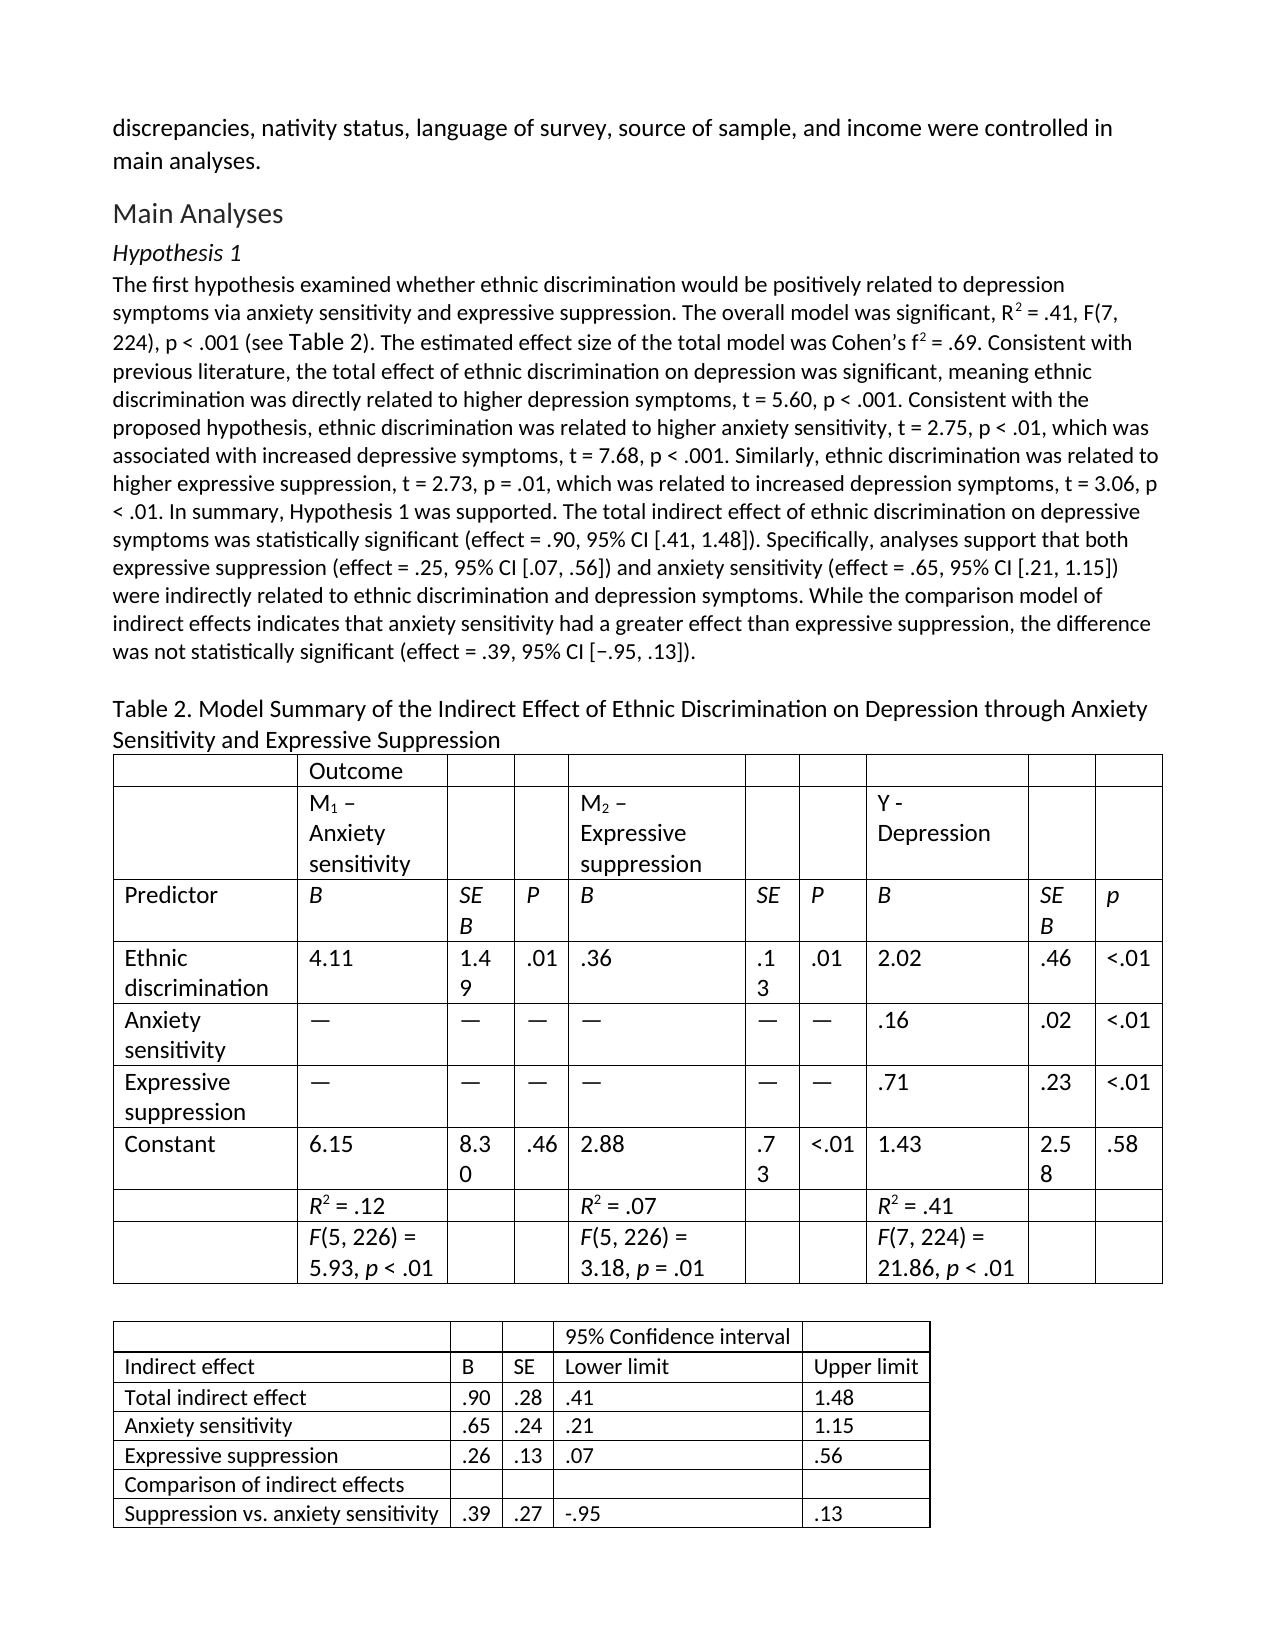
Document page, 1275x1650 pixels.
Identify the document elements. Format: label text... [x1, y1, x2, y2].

table_cell SE [746, 880, 799, 941]
table_cell — [298, 1066, 447, 1127]
table_cell .90 [451, 1383, 502, 1411]
table_cell [503, 1470, 553, 1498]
table_cell — [298, 1004, 447, 1065]
table_cell <.01 [1096, 942, 1162, 1003]
table_header [114, 755, 297, 786]
table_cell 1.48 [803, 1383, 929, 1411]
table_cell Suppression vs. anxiety sensitivity [114, 1499, 450, 1527]
table_header [569, 755, 745, 786]
table_cell <.01 [1096, 1066, 1162, 1127]
table_cell Anxiety sensitivity [114, 1412, 450, 1440]
table_header [114, 1322, 450, 1351]
table_cell — [569, 1066, 745, 1127]
table_cell — [800, 1066, 866, 1127]
table_cell .07 [554, 1441, 802, 1469]
table_cell [515, 1222, 568, 1283]
table_cell B [451, 1353, 502, 1382]
table_cell [515, 1190, 568, 1221]
table_cell [554, 1470, 802, 1498]
table_cell SE [503, 1353, 553, 1382]
table_cell — [448, 1066, 514, 1127]
text The first hypothesis examined whether ethnic discrimination would be positively related to depression symptoms via anxiety sensitivity and expressive suppression. The overall model was significant, R2 = .41, F(7, 224), p < .001 (see Table 2). The estimated effect size of the total model was Cohen’s f2 = .69. Consistent with previous literature, the total effect of ethnic discrimination on depression was significant, meaning ethnic discrimination was directly related to higher depression symptoms, t = 5.60, p < .001. Consistent with the proposed hypothesis, ethnic discrimination was related to higher anxiety sensitivity, t = 2.75, p < .01, which was associated with increased depressive symptoms, t = 7.68, p < .001. Similarly, ethnic discrimination was related to higher expressive suppression, t = 2.73, p = .01, which was related to increased depression symptoms, t = 3.06, p < .01. In summary, Hypothesis 1 was supported. The total indirect effect of ethnic discrimination on depressive symptoms was statistically significant (effect = .90, 95% CI [.41, 1.48]). Specifically, analyses support that both expressive suppression (effect = .25, 95% CI [.07, .56]) and anxiety sensitivity (effect = .65, 95% CI [.21, 1.15]) were indirectly related to ethnic discrimination and depression symptoms. While the comparison model of indirect effects indicates that anxiety sensitivity had a greater effect than expressive suppression, the difference was not statistically significant (effect = .39, 95% CI [−.95, .13]). Table 2. Model Summary of the Indirect Effect of Ethnic Discrimination on Depression through Anxiety Sensitivity and Expressive Suppression [112, 271, 1162, 754]
table_header [800, 755, 866, 786]
table_cell — [448, 1004, 514, 1065]
table_cell 1.43 [867, 1128, 1028, 1189]
table_cell Ethnic discrimination [114, 942, 297, 1003]
table_cell Y - Depression [867, 787, 1028, 878]
subtitle Main Analyses [112, 195, 1162, 231]
table_cell [803, 1470, 929, 1498]
table_cell — [569, 1004, 745, 1065]
table_cell 6.15 [298, 1128, 447, 1189]
table_cell [114, 787, 297, 878]
table_header Outcome [298, 755, 447, 786]
table_cell .01 [800, 942, 866, 1003]
table_cell — [800, 1004, 866, 1065]
table_cell .02 [1029, 1004, 1095, 1065]
table_cell [800, 1190, 866, 1221]
table_cell 4.11 [298, 942, 447, 1003]
table_cell [1096, 787, 1162, 878]
table_cell SE B [1029, 880, 1095, 941]
table_cell M1 – Anxiety sensitivity [298, 787, 447, 878]
table_cell .41 [554, 1383, 802, 1411]
table_cell [114, 1222, 297, 1283]
table_cell .46 [515, 1128, 568, 1189]
table_header [451, 1322, 502, 1351]
table_cell .27 [503, 1499, 553, 1527]
table_cell [1029, 787, 1095, 878]
table_cell .36 [569, 942, 745, 1003]
table_cell B [867, 880, 1028, 941]
table_cell [515, 787, 568, 878]
table_cell P [800, 880, 866, 941]
table_cell .13 [746, 942, 799, 1003]
table_cell 1.49 [448, 942, 514, 1003]
table_cell [800, 787, 866, 878]
table_cell .23 [1029, 1066, 1095, 1127]
table_cell <.01 [1096, 1004, 1162, 1065]
table_cell -.95 [554, 1499, 802, 1527]
table_cell .65 [451, 1412, 502, 1440]
table_cell R2 = .12 [298, 1190, 447, 1221]
table_cell 2.88 [569, 1128, 745, 1189]
table_cell 8.30 [448, 1128, 514, 1189]
table_cell M2 – Expressive suppression [569, 787, 745, 878]
table_cell [114, 1190, 297, 1221]
table_cell Expressive suppression [114, 1066, 297, 1127]
table_cell .71 [867, 1066, 1028, 1127]
table_cell Lower limit [554, 1353, 802, 1382]
table_cell [746, 787, 799, 878]
table_cell 2.58 [1029, 1128, 1095, 1189]
table_header [867, 755, 1028, 786]
table_header [515, 755, 568, 786]
table_cell [1029, 1190, 1095, 1221]
table_header [803, 1322, 929, 1351]
table_cell .56 [803, 1441, 929, 1469]
table_cell F(7, 224) = 21.86, p < .01 [867, 1222, 1028, 1283]
table_cell Constant [114, 1128, 297, 1189]
table_cell [448, 787, 514, 878]
table_cell .28 [503, 1383, 553, 1411]
table_cell .39 [451, 1499, 502, 1527]
table_cell .13 [803, 1499, 929, 1527]
table_cell [448, 1190, 514, 1221]
table_cell .73 [746, 1128, 799, 1189]
table_cell F(5, 226) = 3.18, p = .01 [569, 1222, 745, 1283]
table_cell .01 [515, 942, 568, 1003]
table_cell — [746, 1004, 799, 1065]
table_cell B [569, 880, 745, 941]
table_cell Predictor [114, 880, 297, 941]
table_cell — [515, 1066, 568, 1127]
table_cell .24 [503, 1412, 553, 1440]
table_header [1096, 755, 1162, 786]
table_cell R2 = .07 [569, 1190, 745, 1221]
table_cell Expressive suppression [114, 1441, 450, 1469]
table_cell [800, 1222, 866, 1283]
table_cell [448, 1222, 514, 1283]
table_header [448, 755, 514, 786]
table_header [746, 755, 799, 786]
table_cell Comparison of indirect effects [114, 1470, 450, 1498]
table_cell <.01 [800, 1128, 866, 1189]
table_cell .26 [451, 1441, 502, 1469]
table_cell .46 [1029, 942, 1095, 1003]
table_cell P [515, 880, 568, 941]
table_cell B [298, 880, 447, 941]
table_cell — [746, 1066, 799, 1127]
table_cell Upper limit [803, 1353, 929, 1382]
table_cell [1096, 1222, 1162, 1283]
table_cell SE B [448, 880, 514, 941]
table_cell 2.02 [867, 942, 1028, 1003]
table_cell Total indirect effect [114, 1383, 450, 1411]
table_cell Anxiety sensitivity [114, 1004, 297, 1065]
table_cell — [515, 1004, 568, 1065]
table_cell [451, 1470, 502, 1498]
table_cell .13 [503, 1441, 553, 1469]
table_cell [1029, 1222, 1095, 1283]
table_cell 1.15 [803, 1412, 929, 1440]
table_cell F(5, 226) = 5.93, p < .01 [298, 1222, 447, 1283]
table_cell .21 [554, 1412, 802, 1440]
table_cell [746, 1190, 799, 1221]
table_cell .16 [867, 1004, 1028, 1065]
subtitle Hypothesis 1 [112, 238, 1162, 268]
table_cell .58 [1096, 1128, 1162, 1189]
table_cell [746, 1222, 799, 1283]
table_header 95% Confidence interval [554, 1322, 802, 1351]
table_header [503, 1322, 553, 1351]
table_cell Indirect effect [114, 1353, 450, 1382]
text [112, 112, 1162, 176]
table_cell [1096, 1190, 1162, 1221]
table_header [1029, 755, 1095, 786]
table_cell R2 = .41 [867, 1190, 1028, 1221]
table_cell p [1096, 880, 1162, 941]
